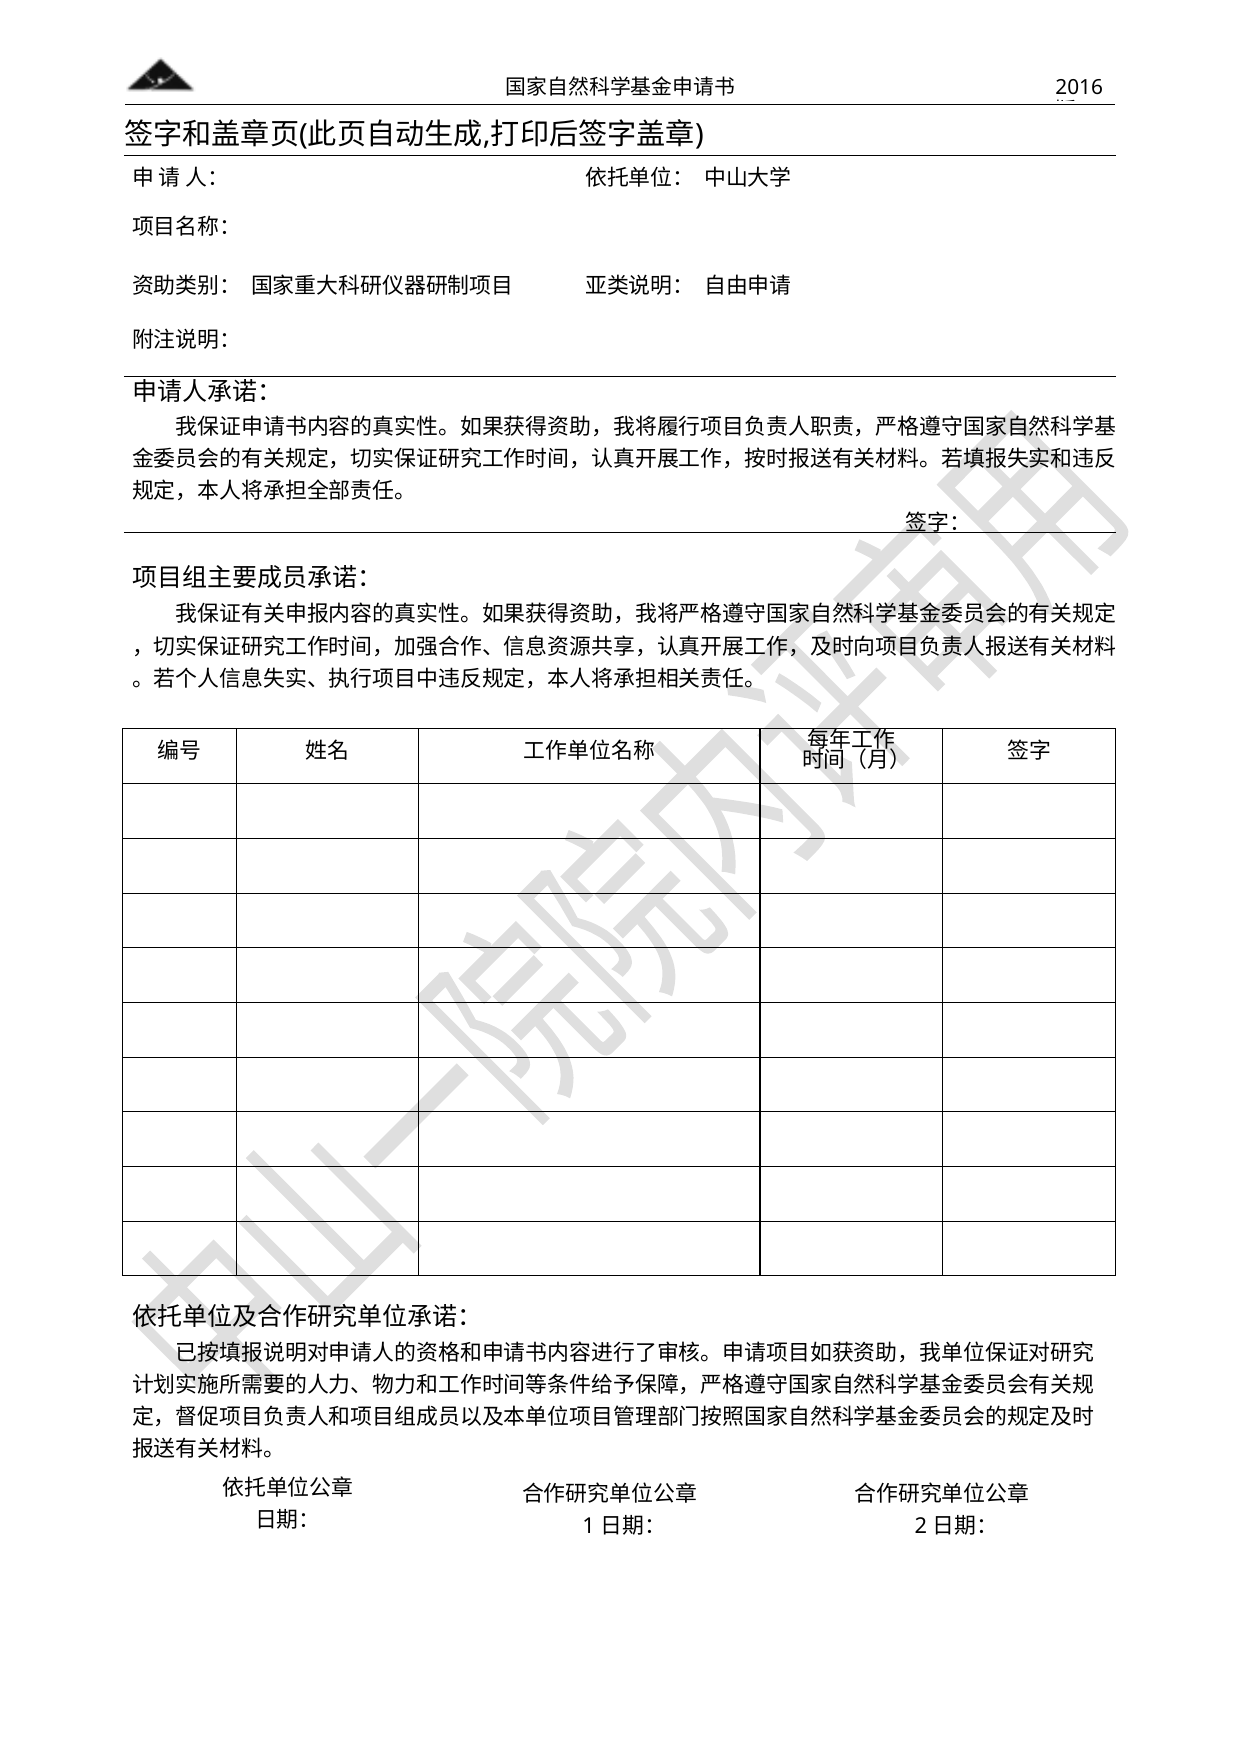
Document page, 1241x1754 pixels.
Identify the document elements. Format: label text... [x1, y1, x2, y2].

table_cell [237, 1167, 418, 1221]
table_cell [761, 1167, 942, 1221]
table_cell [123, 1167, 236, 1221]
table_cell [237, 1058, 418, 1111]
table_cell [419, 784, 759, 838]
table_cell [419, 1222, 759, 1275]
table_cell [943, 1167, 1115, 1221]
text 已按填报说明对申请人的资格和申请书内容进行了审核。申请项目如获资助，我单位保证对研究 计划实施所需要的人力、物力和工作时间等条件给予保障，严格遵守国家自然科学基金委员会有关规 定，督促项目负责人和项目组成员以及本单位项目管理部门按照国家自然科学基金委员会的规定及时 报送有关材料。 [132, 1335, 1094, 1463]
table_cell [943, 1058, 1115, 1111]
table_cell [761, 894, 942, 947]
subtitle 签字和盖章页(此页自动生成,打印后签字盖章) [124, 111, 1128, 153]
table_cell [123, 894, 236, 947]
table_cell [943, 894, 1115, 947]
table_cell [123, 784, 236, 838]
table_header 签字 [943, 729, 1115, 783]
text ，切实保证研究工作时间，加强合作、信息资源共享，认真开展工作，及时向项目负责人报送有关材料 [132, 629, 1128, 660]
table_cell [943, 948, 1115, 1002]
text 合作研究单位公章1 日期： [522, 1476, 708, 1540]
table_cell [419, 894, 759, 947]
table_cell [237, 1003, 418, 1057]
table_cell [943, 1112, 1115, 1166]
table_cell [943, 784, 1115, 838]
table_cell [761, 948, 942, 1002]
table_cell [943, 1222, 1115, 1275]
text 依托单位及合作研究单位承诺： [132, 1297, 1128, 1333]
table_cell [237, 1112, 418, 1166]
text 。若个人信息失实、执行项目中违反规定，本人将承担相关责任。 [132, 661, 1128, 692]
table_cell [123, 1222, 236, 1275]
table_header 每年工作 时间（月） [761, 729, 942, 783]
text 资助类别： 国家重大科研仪器研制项目 亚类说明： 自由申请 附注说明： [132, 268, 797, 353]
text 签字： [124, 505, 1128, 536]
table_cell [419, 1058, 759, 1111]
table_cell [419, 1112, 759, 1166]
table_cell [419, 839, 759, 892]
table_cell [419, 1167, 759, 1221]
table_cell [123, 839, 236, 892]
table_cell [761, 1003, 942, 1057]
text 依托单位公章 日期： [222, 1469, 353, 1533]
table_cell [237, 1222, 418, 1275]
table_header 工作单位名称 [419, 729, 759, 783]
table_cell [761, 784, 942, 838]
table_cell [419, 1003, 759, 1057]
table_cell [943, 1003, 1115, 1057]
table_cell [237, 784, 418, 838]
text 项目组主要成员承诺： [132, 558, 1128, 594]
text 申 请 人： 依托单位： 中山大学 项目名称： [132, 160, 797, 241]
table_cell [123, 1058, 236, 1111]
text 我保证有关申报内容的真实性。如果获得资助，我将严格遵守国家自然科学基金委员会的有关规定 [176, 596, 1128, 628]
picture [125, 56, 198, 94]
text 合作研究单位公章2 日期： [854, 1476, 1041, 1540]
table_cell [237, 839, 418, 892]
table_cell [761, 1222, 942, 1275]
table_cell [943, 839, 1115, 892]
table_cell [123, 1112, 236, 1166]
table_cell [237, 894, 418, 947]
table_header 编号 [123, 729, 236, 783]
table_cell [761, 1112, 942, 1166]
table_cell [123, 1003, 236, 1057]
table_cell [237, 948, 418, 1002]
text 我保证申请书内容的真实性。如果获得资助，我将履行项目负责人职责，严格遵守国家自然科学基 金委员会的有关规定，切实保证研究工作时间，认真开展工作，按时报送有关材料。若填报失实和违反 规定，本人将承担全部责任。 [132, 409, 1116, 504]
table_header 姓名 [237, 729, 418, 783]
table_cell [761, 839, 942, 892]
table_cell [419, 948, 759, 1002]
table_cell [123, 948, 236, 1002]
text 申请人承诺： [132, 375, 1128, 406]
table_cell [761, 1058, 942, 1111]
